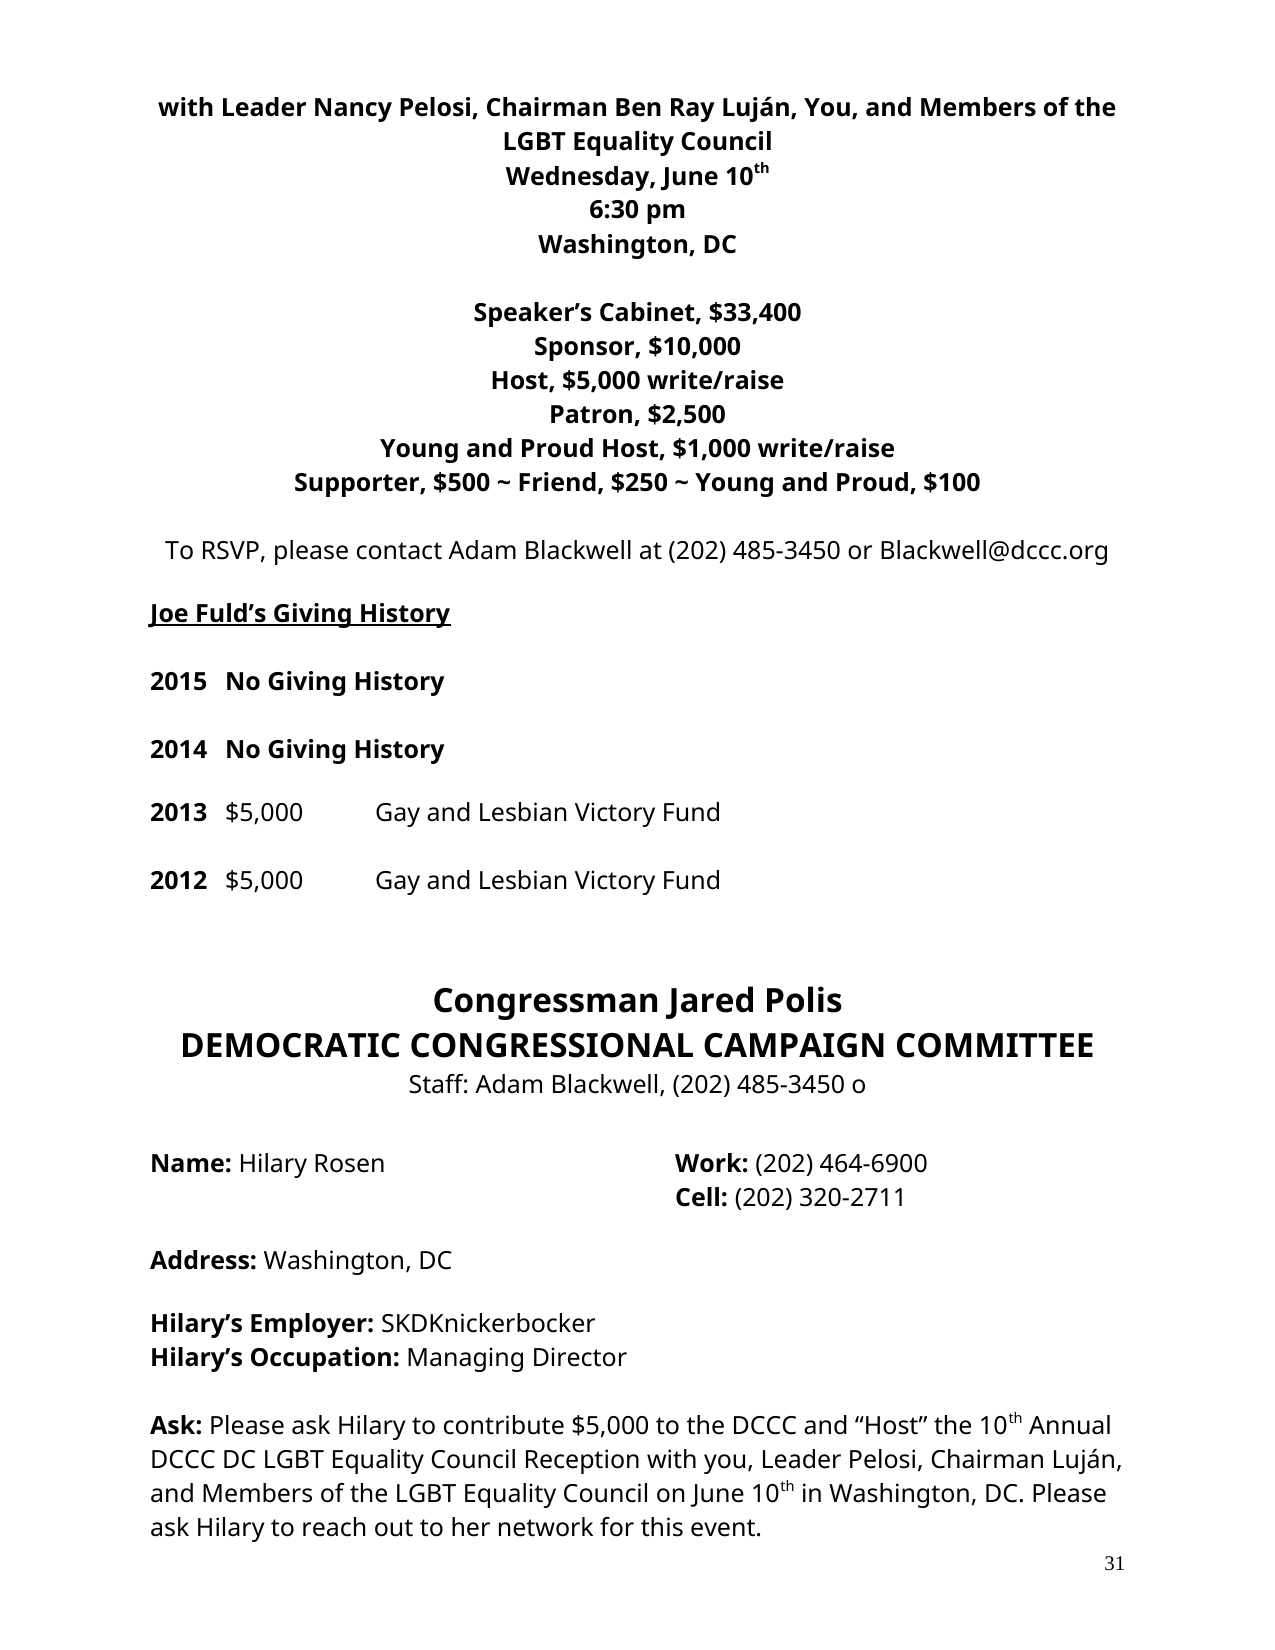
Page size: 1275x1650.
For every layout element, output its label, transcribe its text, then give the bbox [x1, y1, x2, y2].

text Congressman Jared Polis [150, 976, 1125, 1022]
text Ask: Please ask Hilary to contribute $5,000 to the DCCC and “Host” the 10th Annual DCCC DC LGBT Equality Council Reception with you, Leader Pelosi, Chairman Luján, and Members of the LGBT Equality Council on June 10th in Washington, DC. Please ask Hilary to reach out to her network for this event. [150, 1407, 1125, 1544]
text Speaker’s Cabinet, $33,400 [150, 294, 1125, 328]
text Sponsor, $10,000 [150, 328, 1125, 362]
text Young and Proud Host, $1,000 write/raise [150, 431, 1125, 465]
text DEMOCRATIC CONGRESSIONAL CAMPAIGN COMMITTEE [150, 1022, 1125, 1067]
text Patron, $2,500 [150, 397, 1125, 431]
text Staff: Adam Blackwell, (202) 485-3450 o [150, 1067, 1125, 1101]
text Name: Hilary Rosen Work: (202) 464-6900 [150, 1146, 1125, 1180]
text 2012 $5,000 Gay and Lesbian Victory Fund [150, 863, 1125, 897]
text with Leader Nancy Pelosi, Chairman Ben Ray Luján, You, and Members of the LGBT Equality Council [150, 90, 1125, 158]
text Hilary’s Employer: SKDKnickerbocker [150, 1305, 1125, 1339]
text Host, $5,000 write/raise [150, 362, 1125, 397]
text Address: Washington, DC [150, 1242, 1125, 1277]
text Wednesday, June 10th [150, 158, 1125, 192]
text To RSVP, please contact Adam Blackwell at (202) 485-3450 or Blackwell@dccc.org [150, 533, 1125, 567]
text Cell: (202) 320-2711 [150, 1180, 1125, 1214]
text 6:30 pm [150, 192, 1125, 226]
text Joe Fuld’s Giving History [150, 596, 1125, 630]
text 2013 $5,000 Gay and Lesbian Victory Fund [150, 795, 1125, 829]
text Supporter, $500 ~ Friend, $250 ~ Young and Proud, $100 [150, 465, 1125, 499]
text 2014 No Giving History [150, 732, 1125, 766]
text Washington, DC [150, 226, 1125, 260]
text 2015 No Giving History [150, 664, 1125, 698]
text Hilary’s Occupation: Managing Director [150, 1339, 1125, 1373]
